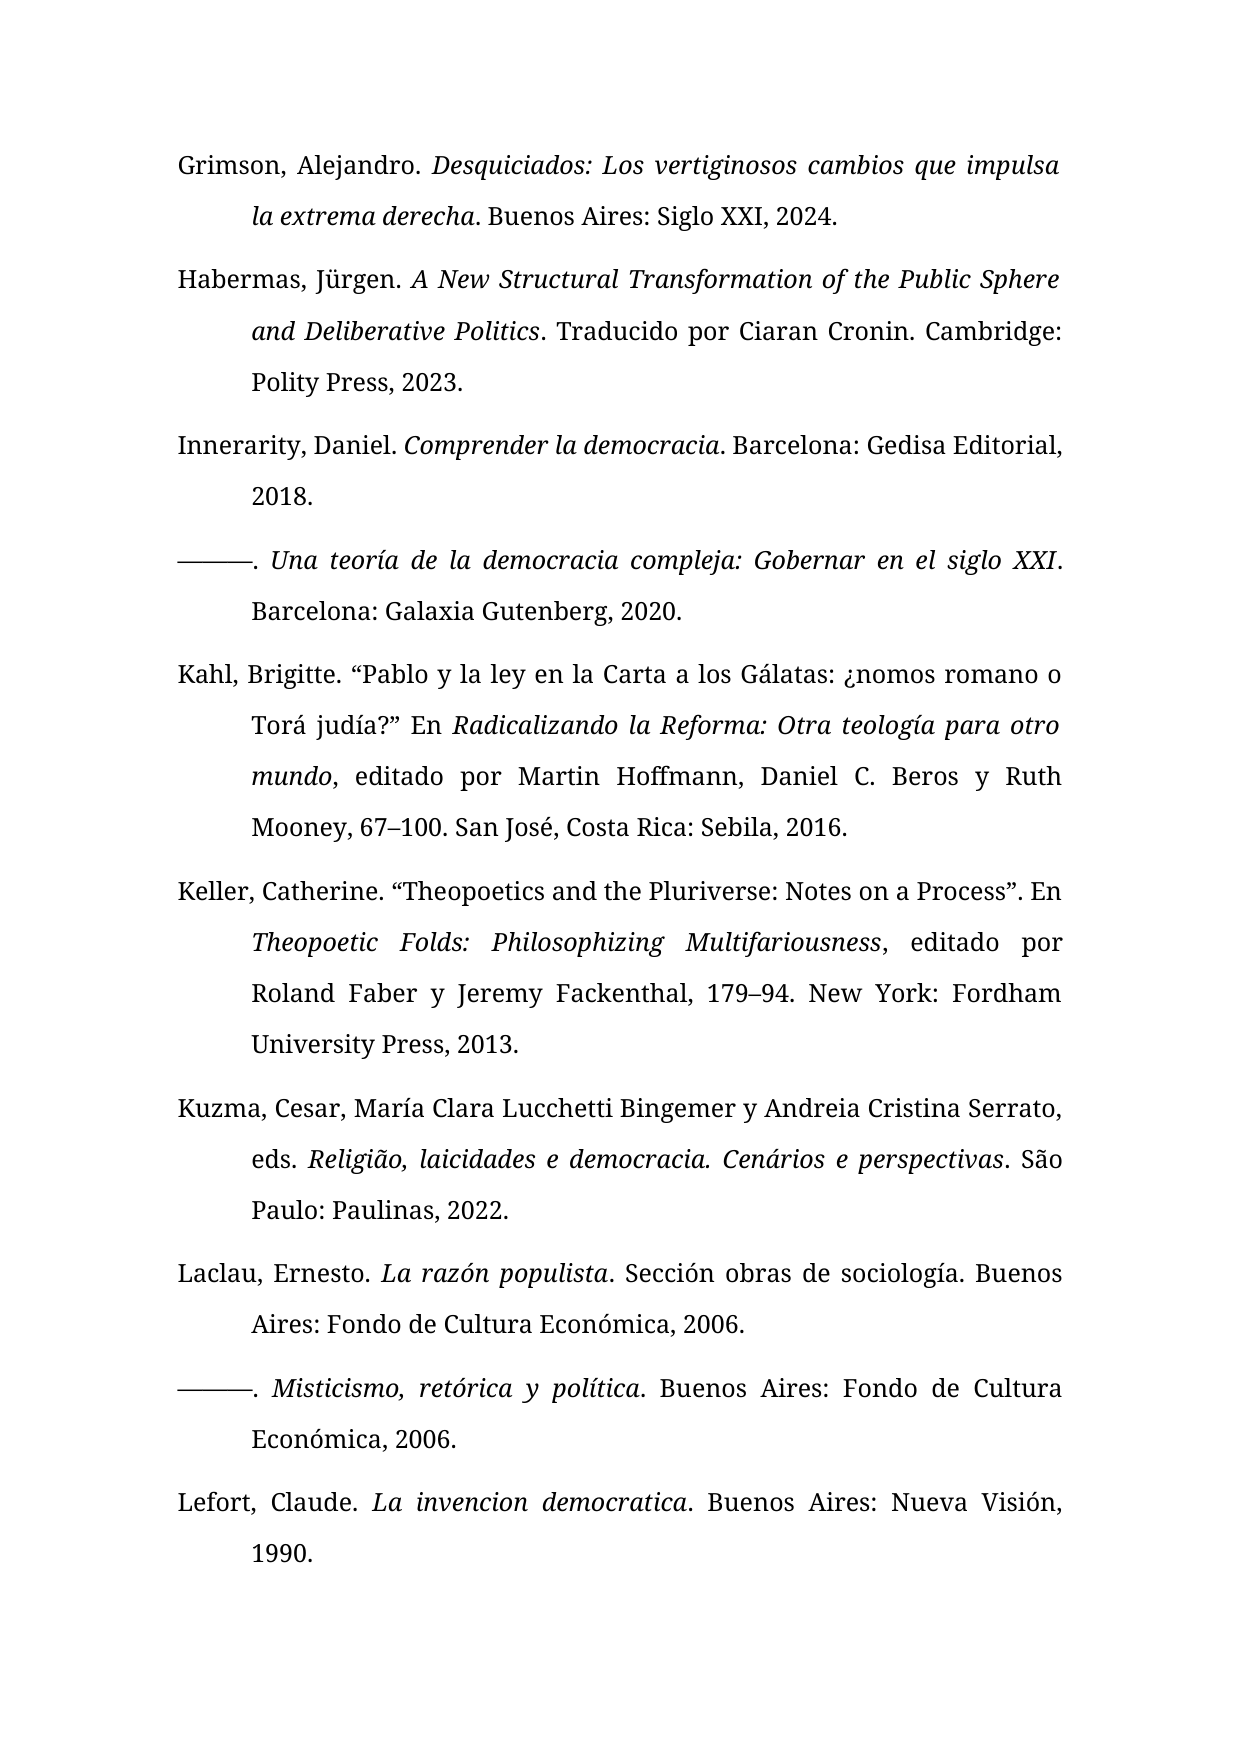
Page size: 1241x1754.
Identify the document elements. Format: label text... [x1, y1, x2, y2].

text Kahl, Brigitte. “Pablo y la ley en la Carta a los Gálatas: ¿nomos romano o Torá judía?” En Radicalizando la Reforma: Otra teología para otro mundo, editado por Martin Hoffmann, Daniel C. Beros y Ruth Mooney, 67–100. San José, Costa Rica: Sebila, 2016. [177, 657, 1063, 844]
text Lefort, Claude. La invencion democratica. Buenos Aires: Nueva Visión, 1990. [177, 1485, 1063, 1570]
text Keller, Catherine. “Theopoetics and the Pluriverse: Notes on a Process”. En Theopoetic Folds: Philosophizing Multifariousness, editado por Roland Faber y Jeremy Fackenthal, 179–94. New York: Fordham University Press, 2013. [177, 874, 1063, 1061]
text Innerarity, Daniel. Comprender la democracia. Barcelona: Gedisa Editorial, 2018. [177, 428, 1063, 513]
text Habermas, Jürgen. A New Structural Transformation of the Public Sphere and Deliberative Politics. Traducido por Ciaran Cronin. Cambridge: Polity Press, 2023. [177, 262, 1063, 398]
text ———. Misticismo, retórica y política. Buenos Aires: Fondo de Cultura Económica, 2006. [177, 1371, 1063, 1456]
text ———. Una teoría de la democracia compleja: Gobernar en el siglo XXI. Barcelona: Galaxia Gutenberg, 2020. [177, 542, 1063, 627]
text Grimson, Alejandro. Desquiciados: Los vertiginosos cambios que impulsa la extrema derecha. Buenos Aires: Siglo XXI, 2024. [177, 148, 1063, 233]
text Laclau, Ernesto. La razón populista. Sección obras de sociología. Buenos Aires: Fondo de Cultura Económica, 2006. [177, 1256, 1063, 1341]
text Kuzma, Cesar, María Clara Lucchetti Bingemer y Andreia Cristina Serrato, eds. Religião, laicidades e democracia. Cenários e perspectivas. São Paulo: Paulinas, 2022. [177, 1090, 1063, 1226]
